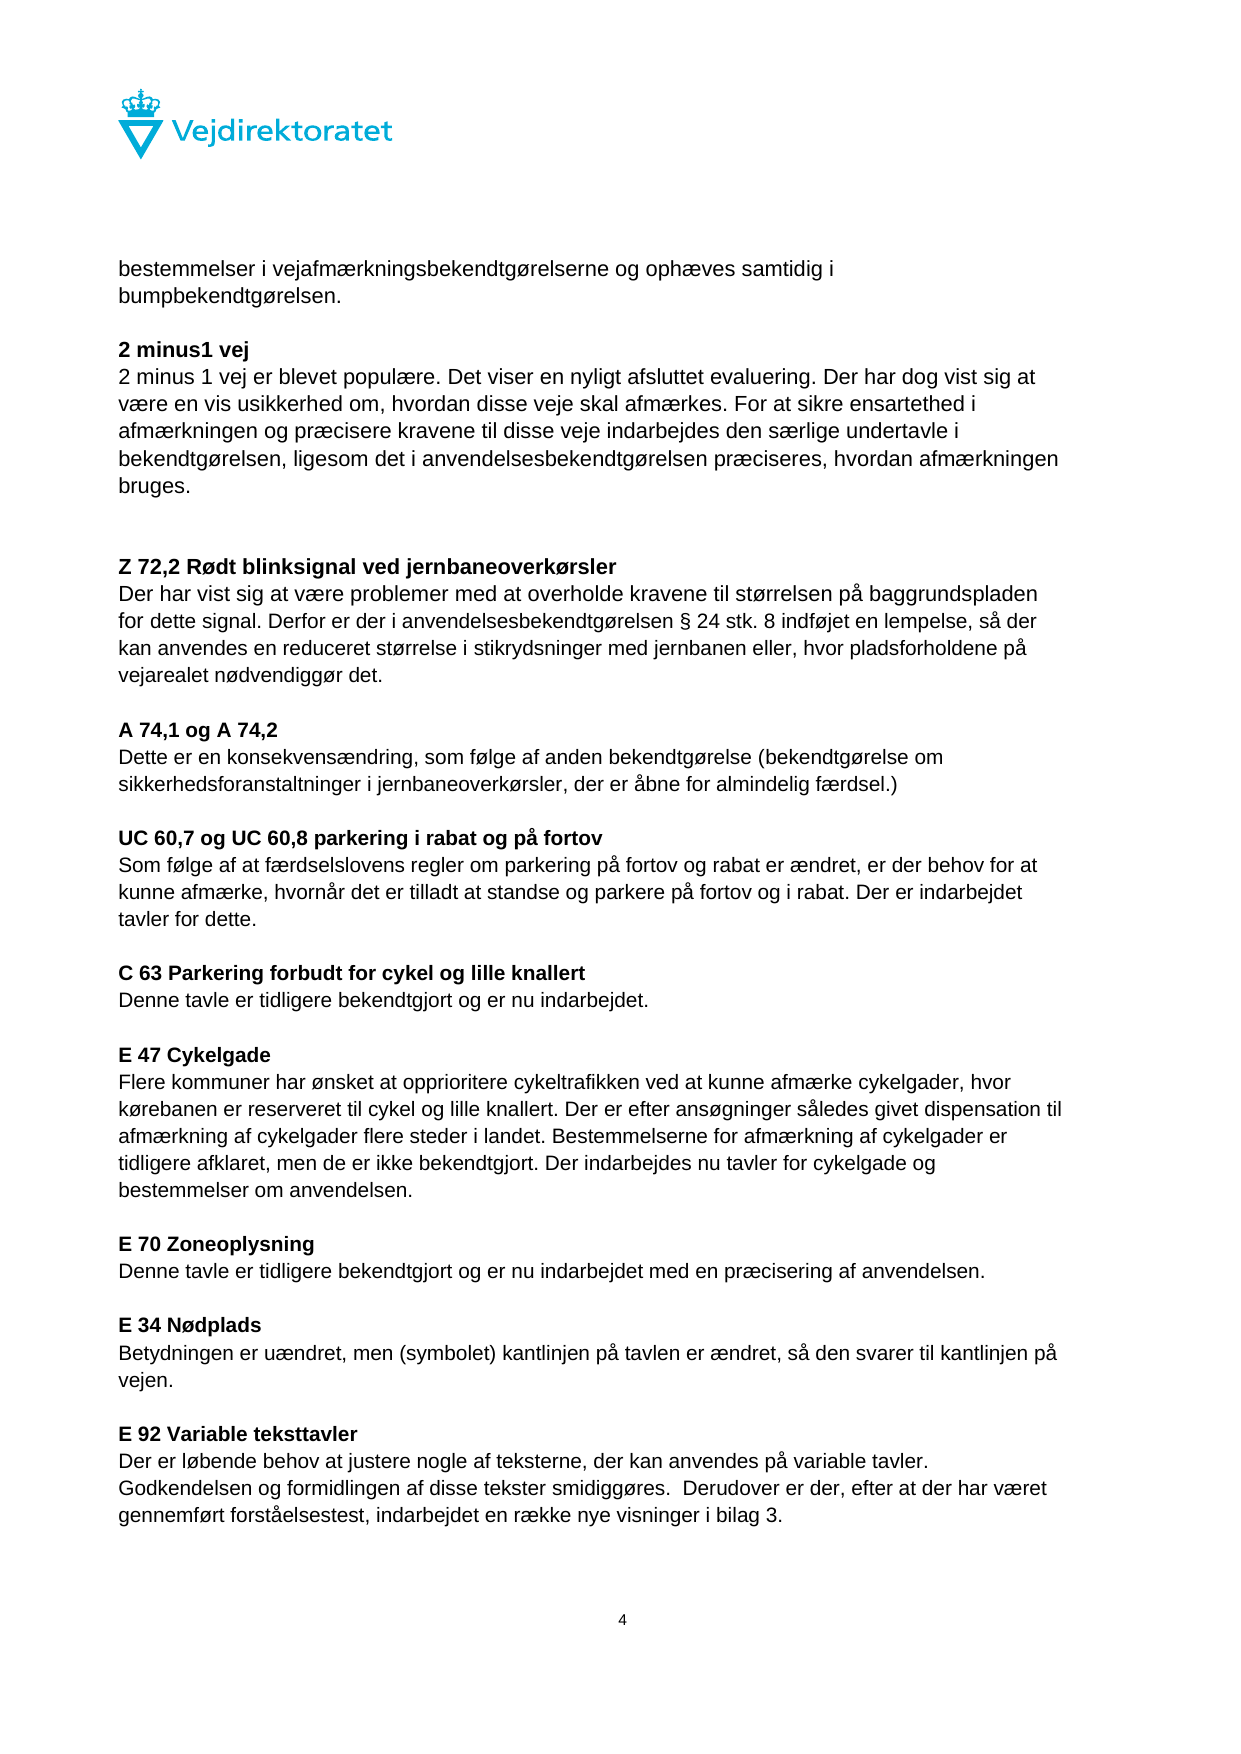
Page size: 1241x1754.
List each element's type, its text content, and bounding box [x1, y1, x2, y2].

text Der har vist sig at være problemer med at overholde kravene til størrelsen på baggrundspladen for dette signal. Derfor er der i anvendelsesbekendtgørelsen § 24 stk. 8 indføjet en lempelse, så der kan anvendes en reduceret størrelse i stikrydsninger med jernbanen eller, hvor pladsforholdene på vejarealet nødvendiggør det. [118, 579, 1063, 687]
text 2 minus1 vej [118, 335, 1063, 362]
text 2 minus 1 vej er blevet populære. Det viser en nyligt afsluttet evaluering. Der har dog vist sig at være en vis usikkerhed om, hvordan disse veje skal afmærkes. For at sikre ensartethed i afmærkningen og præcisere kravene til disse veje indarbejdes den særlige undertavle i bekendtgørelsen, ligesom det i anvendelsesbekendtgørelsen præciseres, hvordan afmærkningen bruges. [118, 362, 1063, 498]
text Som følge af at færdselslovens regler om parkering på fortov og rabat er ændret, er der behov for at kunne afmærke, hvornår det er tilladt at standse og parkere på fortov og i rabat. Der er indarbejdet tavler for dette. [118, 850, 1063, 931]
text E 70 Zoneoplysning [118, 1229, 1063, 1256]
text Denne tavle er tidligere bekendtgjort og er nu indarbejdet med en præcisering af anvendelsen. [118, 1256, 1063, 1283]
text Dette er en konsekvensændring, som følge af anden bekendtgørelse (bekendtgørelse om sikkerhedsforanstaltninger i jernbaneoverkørsler, der er åbne for almindelig færdsel.) [118, 741, 1063, 796]
text A 74,1 og A 74,2 [118, 714, 1063, 741]
text E 47 Cykelgade [118, 1039, 1063, 1066]
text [118, 254, 1063, 308]
text UC 60,7 og UC 60,8 parkering i rabat og på fortov [118, 823, 1063, 850]
text Der er løbende behov at justere nogle af teksterne, der kan anvendes på variable tavler. Godkendelsen og formidlingen af disse tekster smidiggøres. Derudover er der, efter at der har været gennemført forståelsestest, indarbejdet en række nye visninger i bilag 3. [118, 1446, 1063, 1527]
text Betydningen er uændret, men (symbolet) kantlinjen på tavlen er ændret, så den svarer til kantlinjen på vejen. [118, 1337, 1063, 1391]
text Z 72,2 Rødt blinksignal ved jernbaneoverkørsler [118, 552, 1063, 579]
text E 92 Variable teksttavler [118, 1418, 1063, 1446]
text Flere kommuner har ønsket at opprioritere cykeltrafikken ved at kunne afmærke cykelgader, hvor kørebanen er reserveret til cykel og lille knallert. Der er efter ansøgninger således givet dispensation til afmærkning af cykelgader flere steder i landet. Bestemmelserne for afmærkning af cykelgader er tidligere afklaret, men de er ikke bekendtgjort. Der indarbejdes nu tavler for cykelgade og bestemmelser om anvendelsen. [118, 1066, 1063, 1202]
text C 63 Parkering forbudt for cykel og lille knallert [118, 958, 1063, 985]
text Denne tavle er tidligere bekendtgjort og er nu indarbejdet. [118, 985, 1063, 1012]
text E 34 Nødplads [118, 1310, 1063, 1337]
